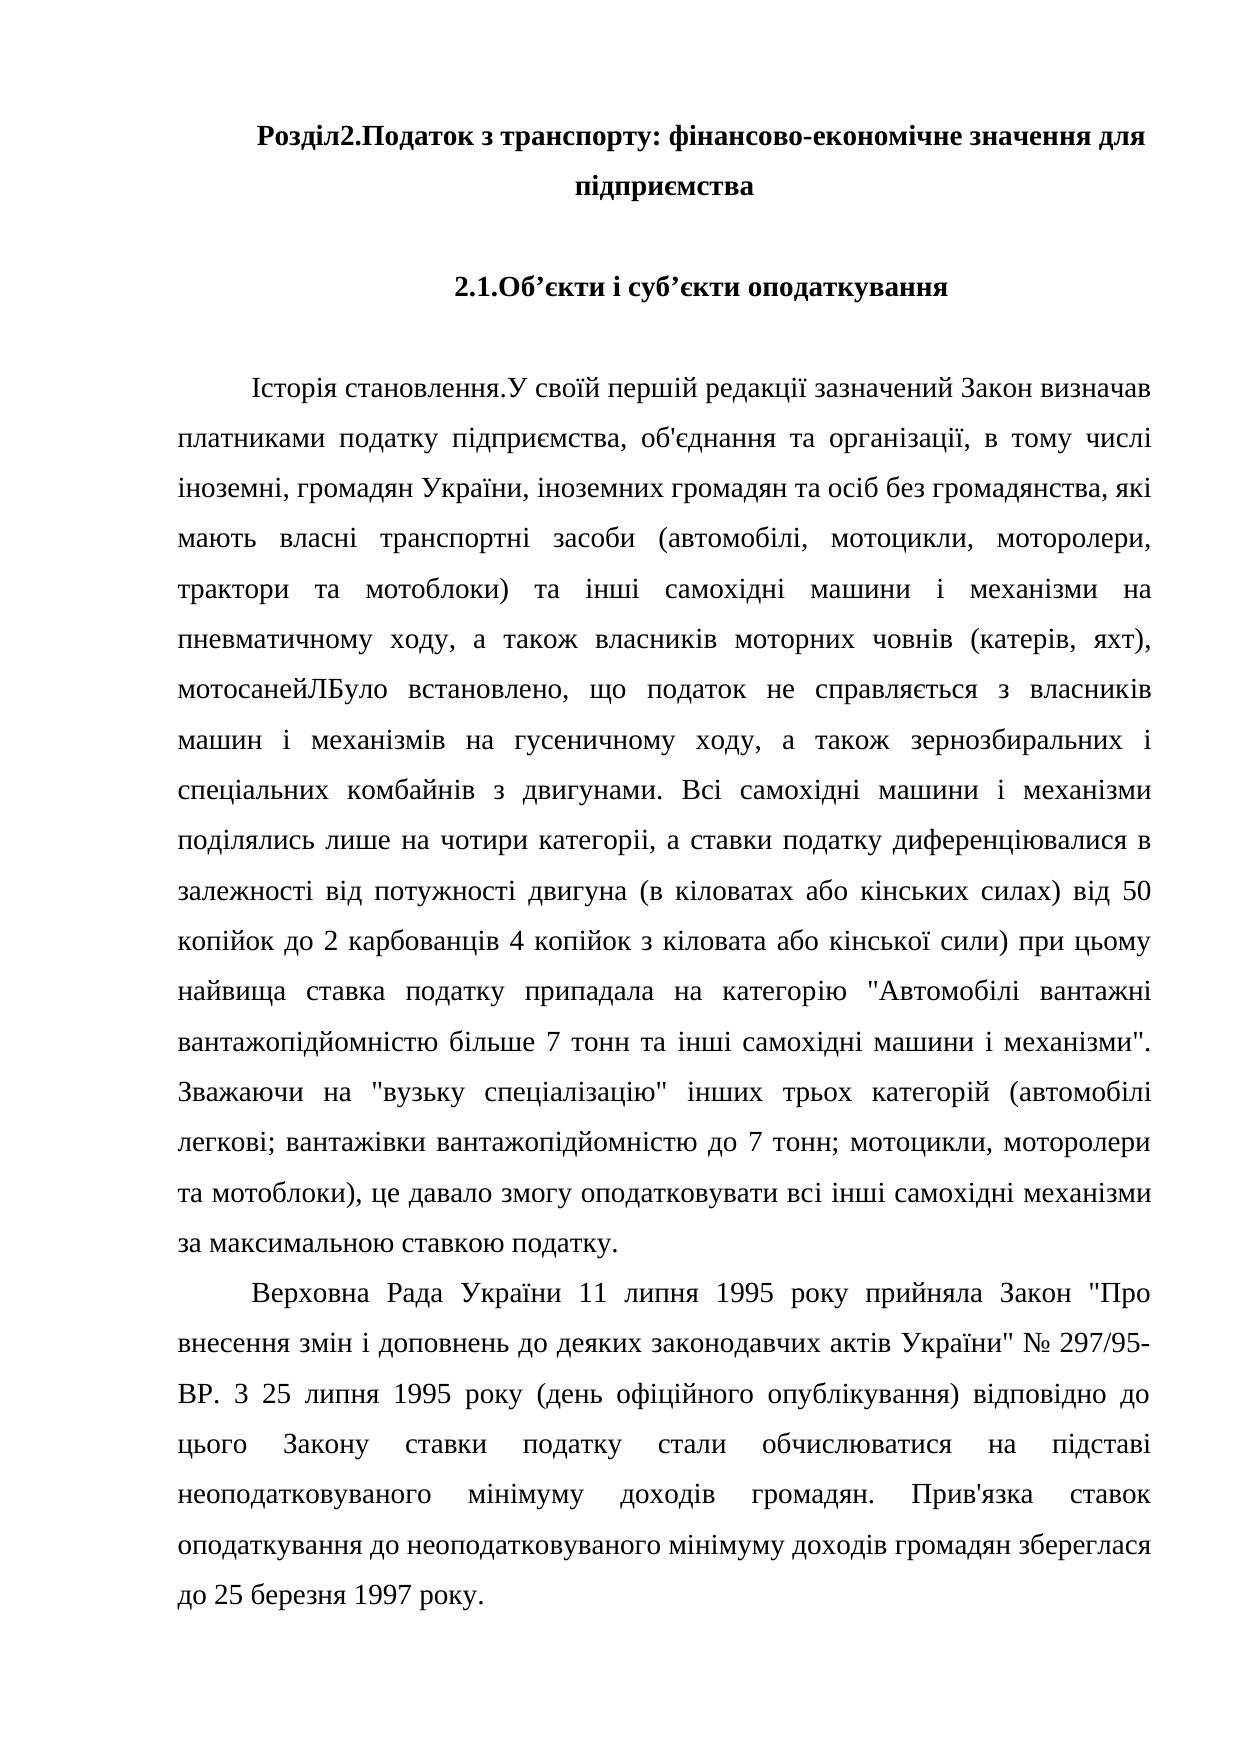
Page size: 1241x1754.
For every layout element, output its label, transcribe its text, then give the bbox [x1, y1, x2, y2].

text Верховна Рада України 11 липня 1995 року прийняла Закон "Про внесення змiн i доповнень до деяких законодавчих актiв України" № 297/95-ВР. 3 25 липня 1995 року (день офiцiйного опублiкування) вiдповiдно до цього Закону ставки податку стали обчислюватися на пiдставi неоподатковуваного мiнiмуму доходiв громадян. Прив'язка ставок оподаткування до неоподатковуваного мiнiмуму доходiв громадян збереглася до 25 березня 1997 року. [177, 1275, 1152, 1611]
text Розділ2.Податок з транспорту: фінансово-економічне значення для підприємства [177, 118, 1152, 202]
text 2.1.Об’єкти і суб’єкти оподаткування [177, 269, 1152, 303]
text Історія становлення.У своїй першiй редакцiї зазначений Закон визначав платниками податку пiдприємства, об'єднання та органiзацiї, в тому числi iноземнi, громадян України, iноземних громадян та осiб без громадянства, якi мають власнi транспортнi засоби (автомобiлi, мотоцикли, моторолери, трактори та мотоблоки) та iншi самохiднi машини i механiзми на пневматичному ходу, а також власникiв моторних човнiв (катерiв, яхт), мотосанейЛБуло встановлено, що податок не справляється з власникiв машин i механiзмiв на гусеничному ходу, а також зернозбиральних i спецiальних комбайнiв з двигунами. Всi самохiднi машини i механiзми подiлялись лише на чотири категорii, а ставки податку диференцiювалися в залежностi вiд потужностi двигуна (в кiловатах або кiнських силах) вiд 50 копiйок до 2 карбованцiв 4 копiйок з кiловата або кiнської сили) при цьому найвища ставка податку припадала на категорiю "Автомобiлi вантажнi вантажопiдйомнiстю бiльше 7 тонн та iншi самохiднi машини i механiзми". Зважаючи на "вузьку спецiалiзацiю" iнших трьох категорiй (автомобiлi легковi; вантажiвки вантажопiдйомнiстю до 7 тонн; мотоцикли, моторолери та мотоблоки), це давало змогу оподатковувати всi iншi самохiднi механiзми за максимальною ставкою податку. [177, 370, 1152, 1258]
